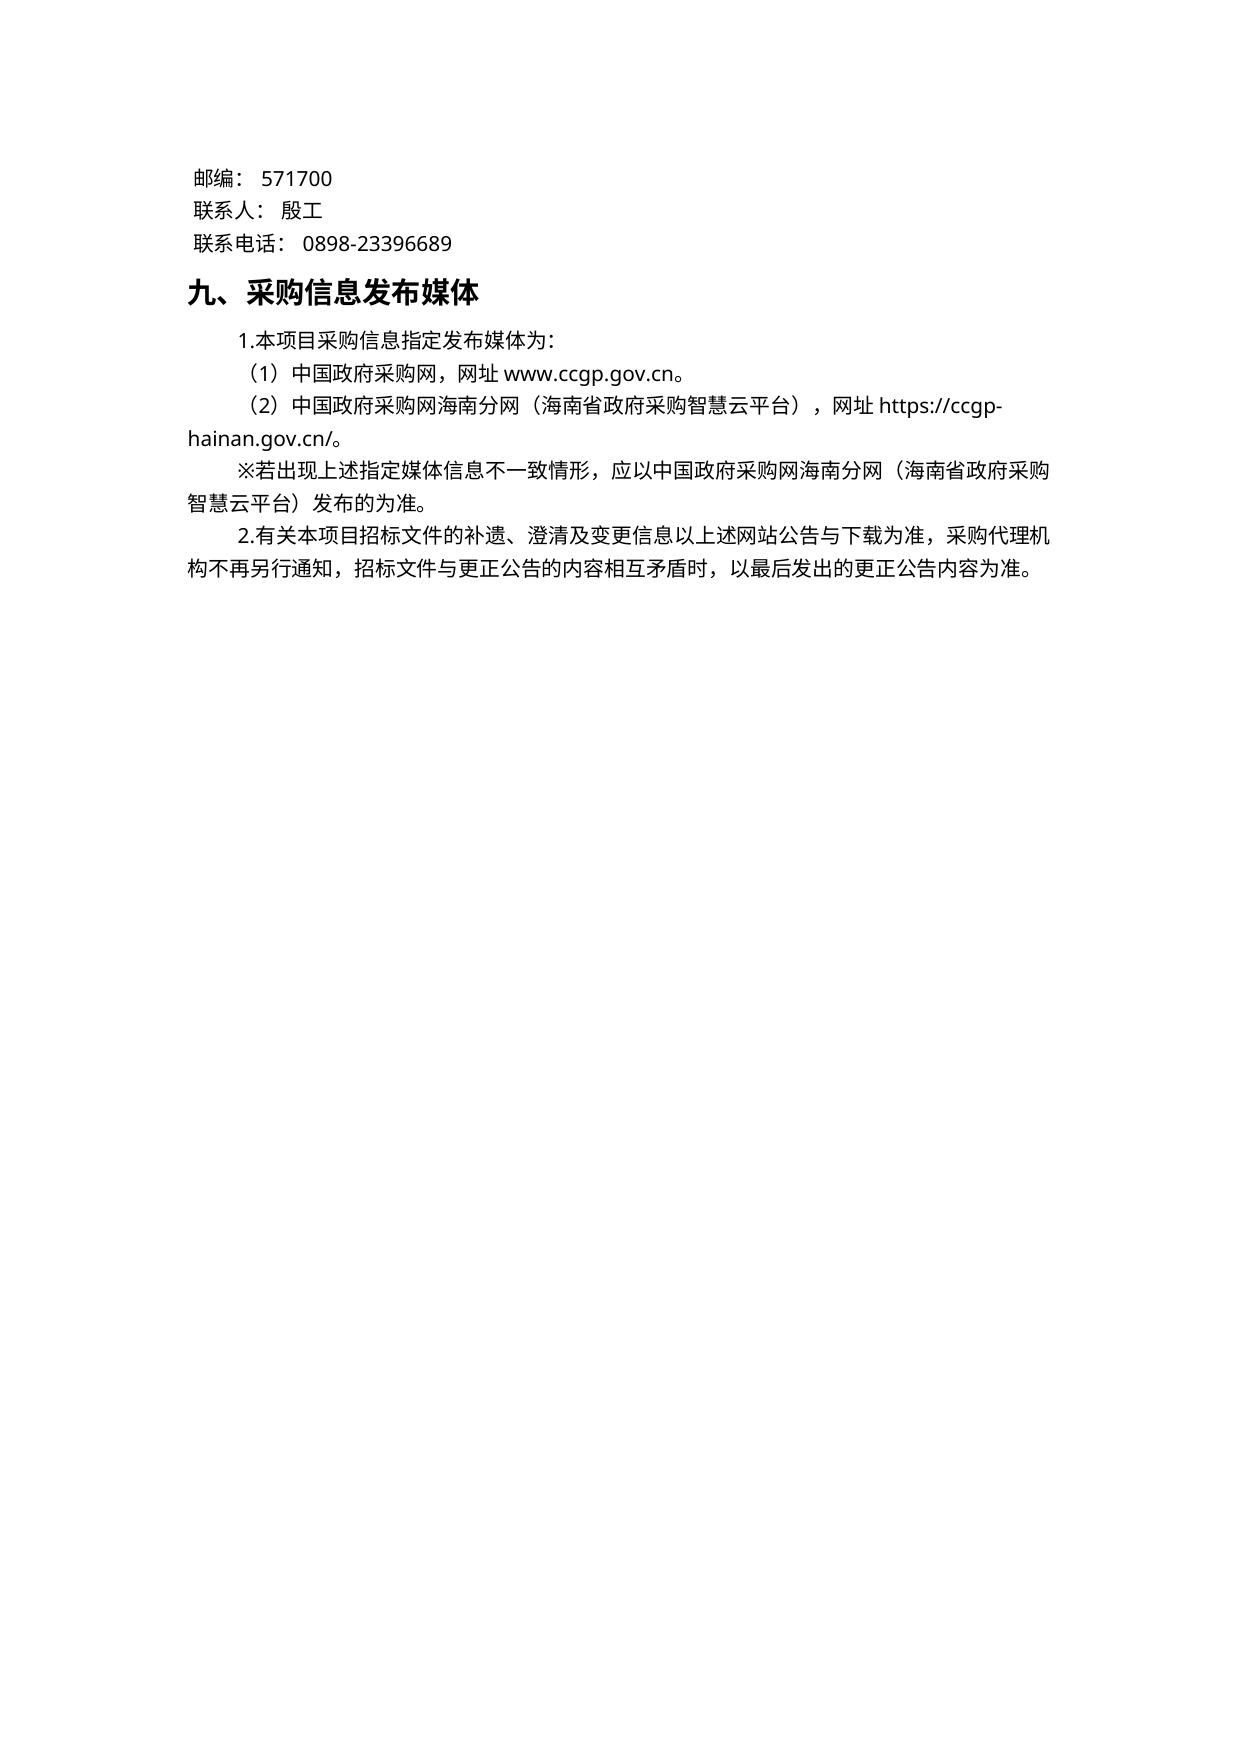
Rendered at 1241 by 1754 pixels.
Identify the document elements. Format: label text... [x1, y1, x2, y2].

text ※若出现上述指定媒体信息不一致情形，应以中国政府采购网海南分网（海南省政府采购智慧云平台）发布的为准。 [187, 454, 1053, 519]
text 邮编： 571700 [187, 162, 1053, 194]
text 1.本项目采购信息指定发布媒体为： [187, 324, 1053, 357]
text 联系电话： 0898-23396689 [187, 227, 1053, 259]
text 2.有关本项目招标文件的补遗、澄清及变更信息以上述网站公告与下载为准，采购代理机构不再另行通知，招标文件与更正公告的内容相互矛盾时，以最后发出的更正公告内容为准。 [187, 519, 1053, 584]
text 九、采购信息发布媒体 [187, 259, 1053, 324]
text （2）中国政府采购网海南分网（海南省政府采购智慧云平台），网址https://ccgp-hainan.gov.cn/。 [187, 389, 1053, 454]
text （1）中国政府采购网，网址www.ccgp.gov.cn。 [187, 357, 1053, 389]
text 联系人： 殷工 [187, 194, 1053, 227]
